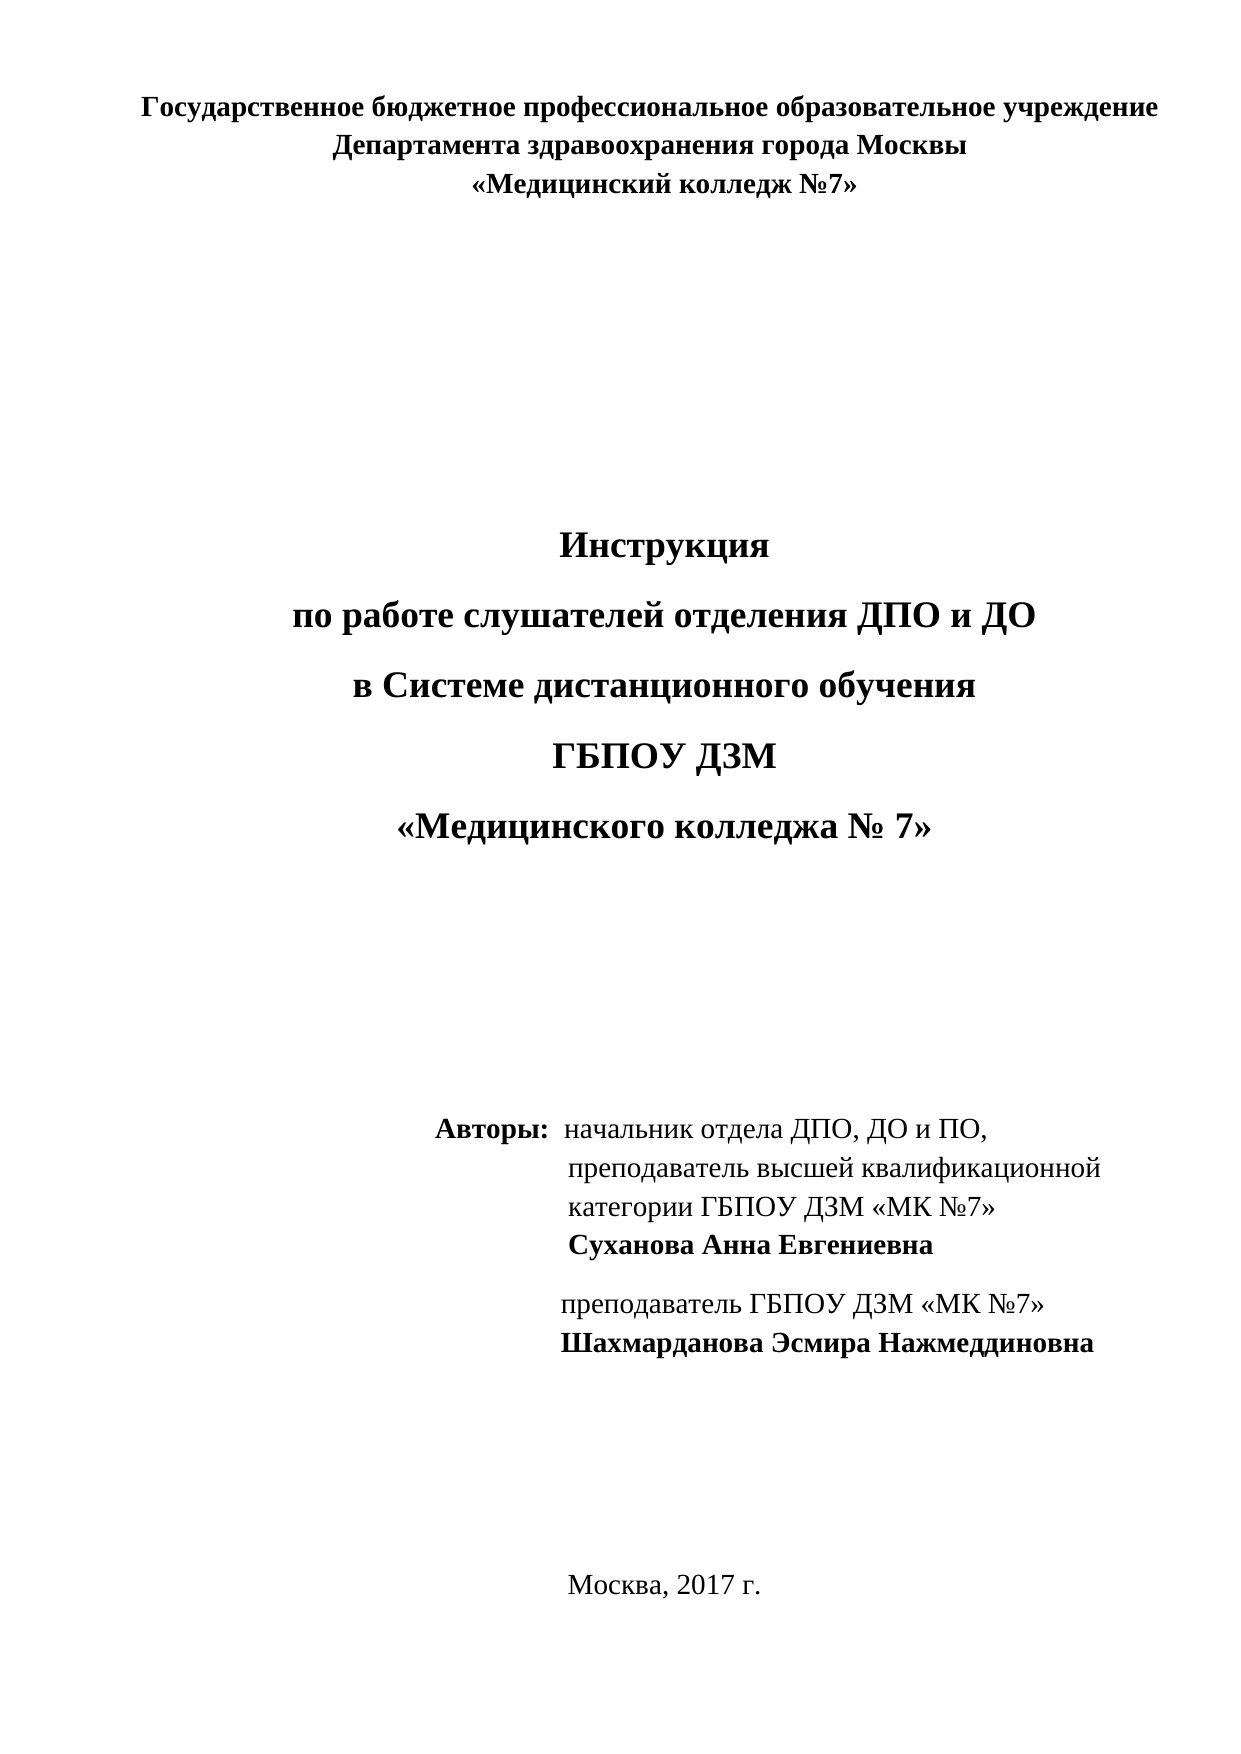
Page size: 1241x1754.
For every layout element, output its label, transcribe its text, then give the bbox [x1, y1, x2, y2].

text преподаватель высшей квалификационной [546, 1150, 1152, 1184]
text «Медицинского колледжа № 7» [177, 804, 1152, 847]
text категории ГБПОУ ДЗМ «МК №7» [546, 1189, 1152, 1222]
text в Системе дистанционного обучения [177, 663, 1152, 706]
text «Медицинский колледж №7» [177, 166, 1152, 199]
text Инструкция [177, 522, 1152, 565]
text по работе слушателей отделения ДПО и ДО [177, 592, 1152, 636]
text Суханова Анна Евгениевна [546, 1227, 1152, 1261]
text Москва, 2017 г. [177, 1567, 1152, 1600]
text Шахмарданова Эсмира Нажмеддиновна [546, 1325, 1152, 1359]
text Авторы: начальник отдела ДПО, ДО и ПО, [398, 1112, 1152, 1145]
text Государственное бюджетное профессиональное образовательное учреждение Департамента здравоохранения города Москвы [133, 89, 1167, 161]
text преподаватель ГБПОУ ДЗМ «МК №7» [546, 1287, 1152, 1320]
text ГБПОУ ДЗМ [177, 733, 1152, 776]
